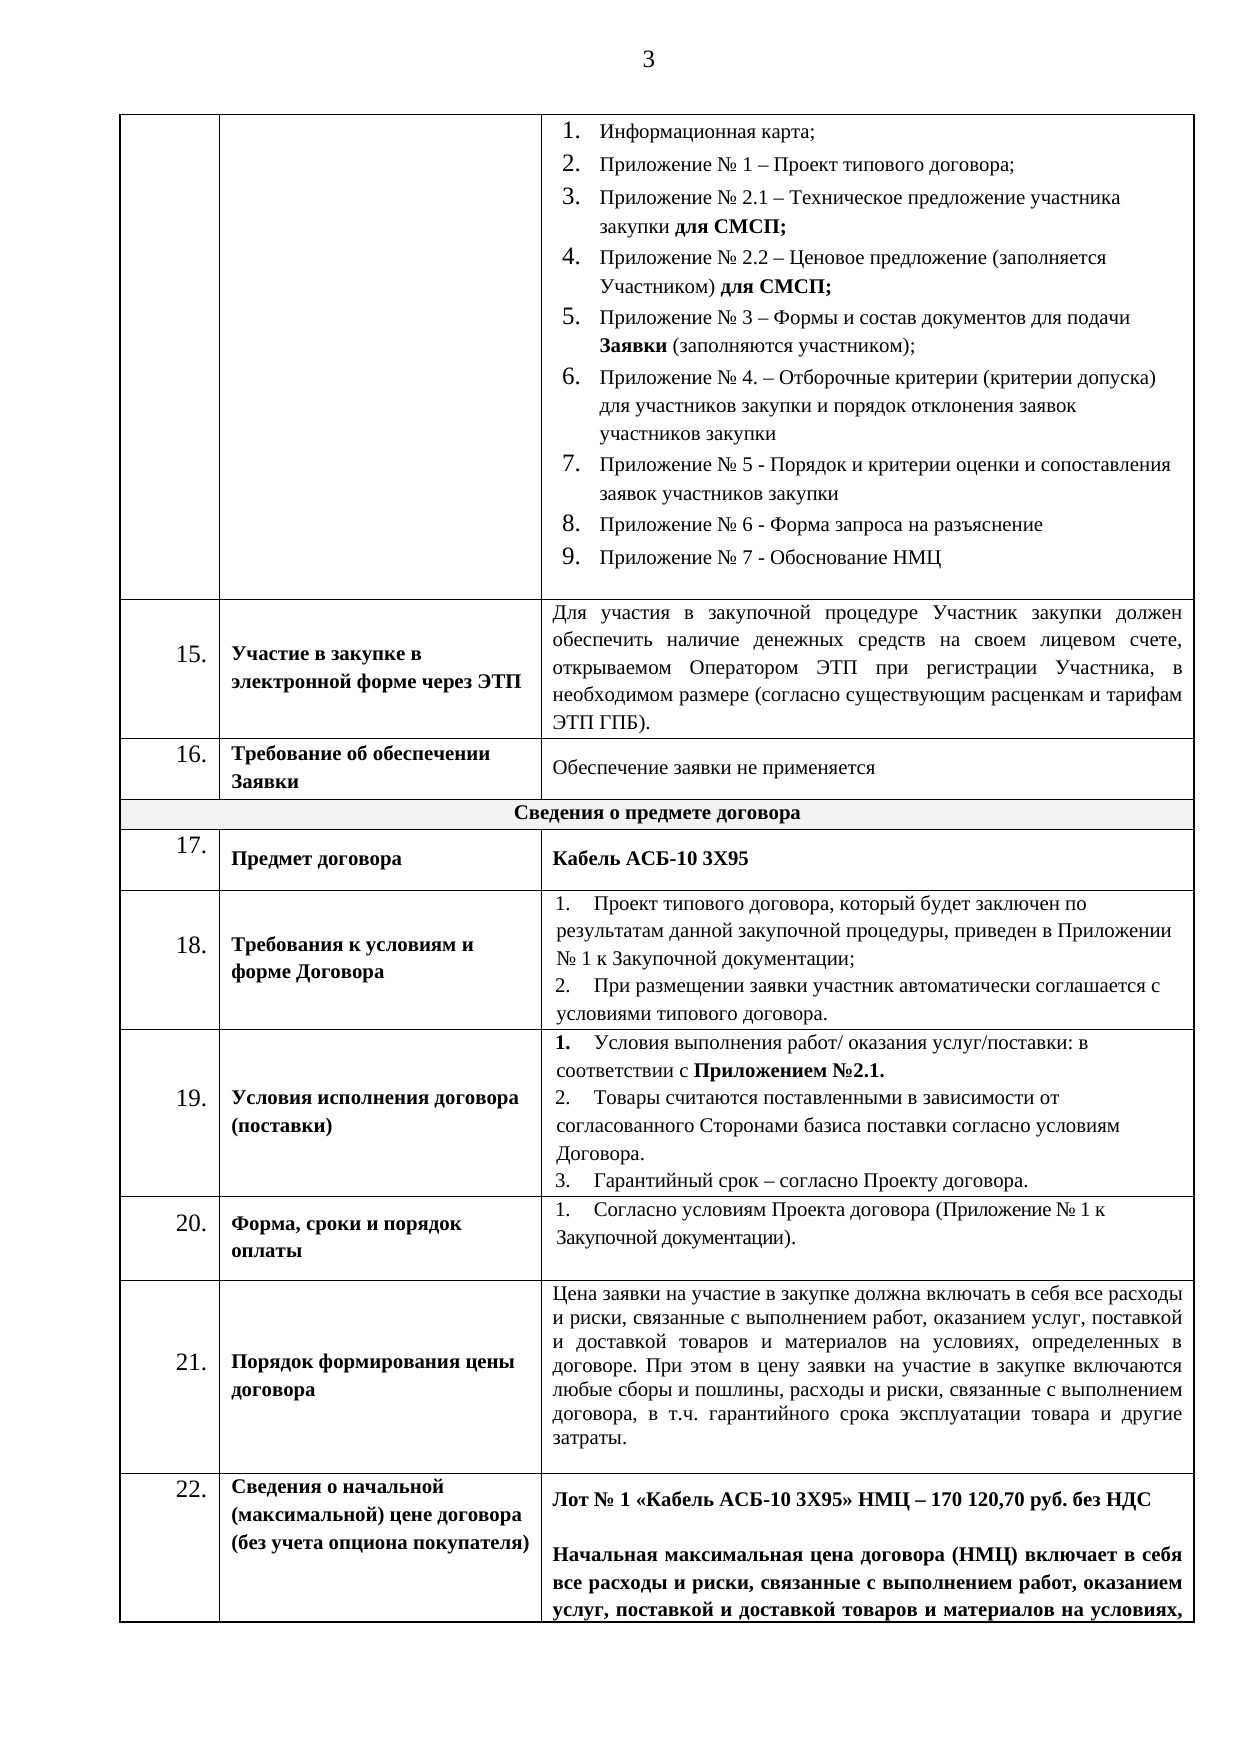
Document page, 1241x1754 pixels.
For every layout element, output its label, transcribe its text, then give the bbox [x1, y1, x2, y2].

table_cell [542, 1474, 1193, 1621]
table_cell Цена заявки на участие в закупке должна включать в себя все расходы и риски, связанные с выполнением работ, оказанием услуг, поставкой и доставкой товаров и материалов на условиях, определенных в договоре. При этом в цену заявки на участие в закупке включаются любые сборы и пошлины, расходы и риски, связанные с выполнением договора, в т.ч. гарантийного срока эксплуатации товара и другие затраты. [542, 1281, 1193, 1473]
table_cell [121, 600, 219, 738]
table_cell Обеспечение заявки не применяется [542, 739, 1193, 799]
table_cell Для участия в закупочной процедуре Участник закупки должен обеспечить наличие денежных средств на своем лицевом счете, открываемом Оператором ЭТП при регистрации Участника, в необходимом размере (согласно существующим расценкам и тарифам ЭТП ГПБ). [542, 600, 1193, 738]
table_cell Сведения о предмете договора [121, 800, 1193, 829]
table_cell Требования к условиям и форме Договора [220, 891, 541, 1029]
table_cell [121, 1030, 219, 1196]
table_cell Требование об обеспечении Заявки [220, 739, 541, 799]
table_cell Предмет договора [220, 830, 541, 889]
table_cell Кабель АСБ-10 3Х95 [542, 830, 1193, 889]
table_cell Условия исполнения договора (поставки) [220, 1030, 541, 1196]
table_cell [121, 739, 219, 799]
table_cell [542, 115, 1193, 598]
table_cell Согласно условиям Проекта договора (Приложение № 1 к Закупочной документации). [542, 1197, 1193, 1280]
table_cell Условия выполнения работ/ оказания услуг/поставки: в соответствии с Приложением №2.1. Товары считаются поставленными в зависимости от согласованного Сторонами базиса поставки согласно условиям Договора. Гарантийный срок – согласно Проекту договора. [542, 1030, 1193, 1196]
table_cell [121, 1281, 219, 1473]
table_cell [121, 115, 219, 598]
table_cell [220, 1474, 541, 1621]
table_cell [121, 1197, 219, 1280]
table_cell Участие в закупке в электронной форме через ЭТП [220, 600, 541, 738]
table_cell [121, 1474, 219, 1621]
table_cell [220, 115, 541, 598]
table_cell Порядок формирования цены договора [220, 1281, 541, 1473]
table_cell Проект типового договора, который будет заключен по результатам данной закупочной процедуры, приведен в Приложении № 1 к Закупочной документации; При размещении заявки участник автоматически соглашается с условиями типового договора. [542, 891, 1193, 1029]
table_cell [121, 891, 219, 1029]
table_cell [121, 830, 219, 889]
table_cell Форма, сроки и порядок оплаты [220, 1197, 541, 1280]
